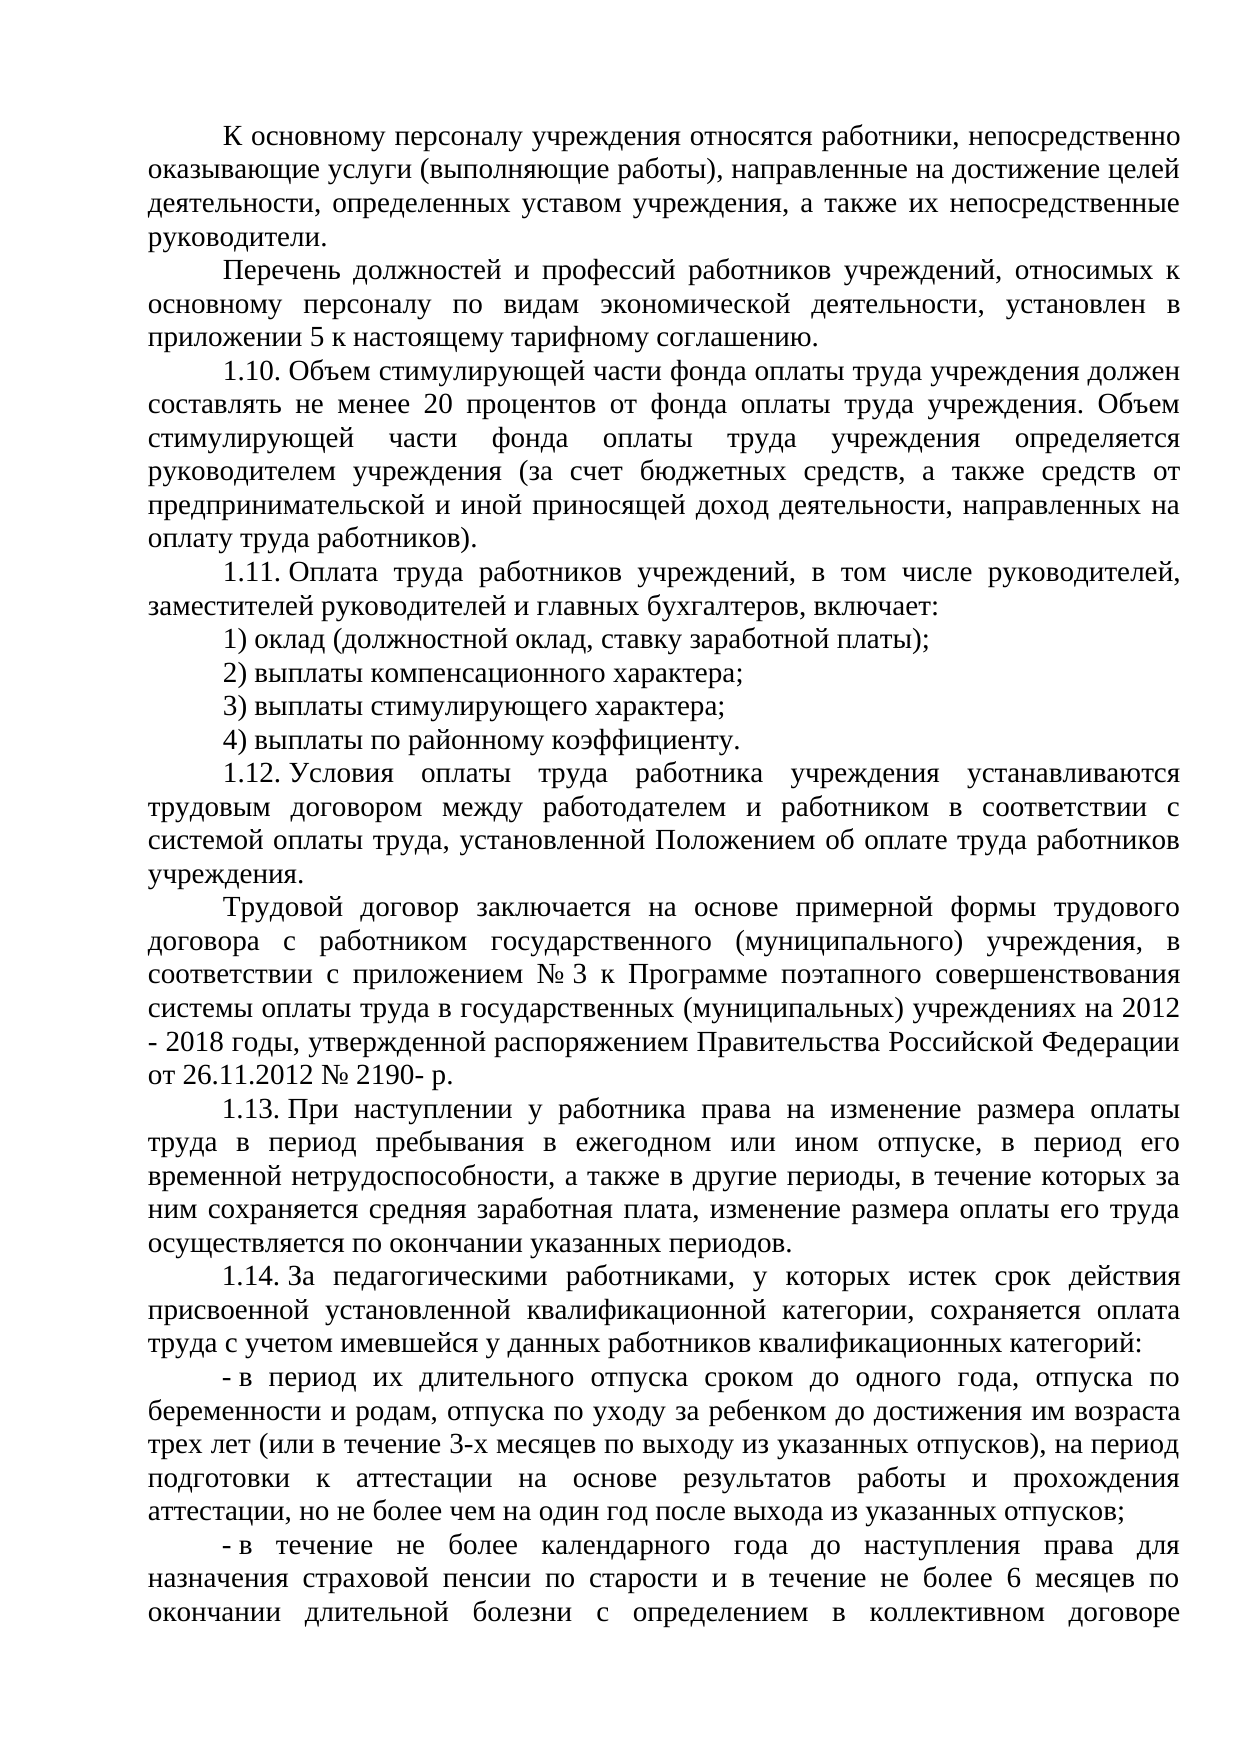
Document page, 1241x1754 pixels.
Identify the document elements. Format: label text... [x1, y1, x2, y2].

text 1.12. Условия оплаты труда работника учреждения устанавливаются трудовым договором между работодателем и работником в соответствии с системой оплаты труда, установленной Положением об оплате труда работников учреждения. [148, 755, 1181, 889]
text 1.14. За педагогическими работниками, у которых истек срок действия присвоенной установленной квалификационной категории, сохраняется оплата труда с учетом имевшейся у данных работников квалификационных категорий: [148, 1258, 1181, 1359]
text 2) выплаты компенсационного характера; [148, 655, 1181, 688]
text 1) оклад (должностной оклад, ставку заработной платы); [148, 621, 1181, 655]
text 1.13. При наступлении у работника права на изменение размера оплаты труда в период пребывания в ежегодном или ином отпуске, в период его временной нетрудоспособности, а также в другие периоды, в течение которых за ним сохраняется средняя заработная плата, изменение размера оплаты его труда осуществляется по окончании указанных периодов. [148, 1091, 1181, 1258]
text Трудовой договор заключается на основе примерной формы трудового договора с работником государственного (муниципального) учреждения, в соответствии с приложением № 3 к Программе поэтапного совершенствования системы оплаты труда в государственных (муниципальных) учреждениях на 2012 - 2018 годы, утвержденной распоряжением Правительства Российской Федерации от 26.11.2012 № 2190- р. [148, 889, 1181, 1091]
text 3) выплаты стимулирующего характера; [148, 688, 1181, 722]
text Перечень должностей и профессий работников учреждений, относимых к основному персоналу по видам экономической деятельности, установлен в приложении 5 к настоящему тарифному соглашению. [148, 252, 1181, 353]
text 4) выплаты по районному коэффициенту. [148, 722, 1181, 755]
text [148, 1527, 1181, 1627]
text 1.11. Оплата труда работников учреждений, в том числе руководителей, заместителей руководителей и главных бухгалтеров, включает: [148, 554, 1181, 621]
text К основному персоналу учреждения относятся работники, непосредственно оказывающие услуги (выполняющие работы), направленные на достижение целей деятельности, определенных уставом учреждения, а также их непосредственные руководители. [148, 118, 1181, 252]
text 1.10. Объем стимулирующей части фонда оплаты труда учреждения должен составлять не менее 20 процентов от фонда оплаты труда учреждения. Объем стимулирующей части фонда оплаты труда учреждения определяется руководителем учреждения (за счет бюджетных средств, а также средств от предпринимательской и иной приносящей доход деятельности, направленных на оплату труда работников). [148, 353, 1181, 554]
text - в период их длительного отпуска сроком до одного года, отпуска по беременности и родам, отпуска по уходу за ребенком до достижения им возраста трех лет (или в течение 3-х месяцев по выходу из указанных отпусков), на период подготовки к аттестации на основе результатов работы и прохождения аттестации, но не более чем на один год после выхода из указанных отпусков; [148, 1359, 1181, 1527]
